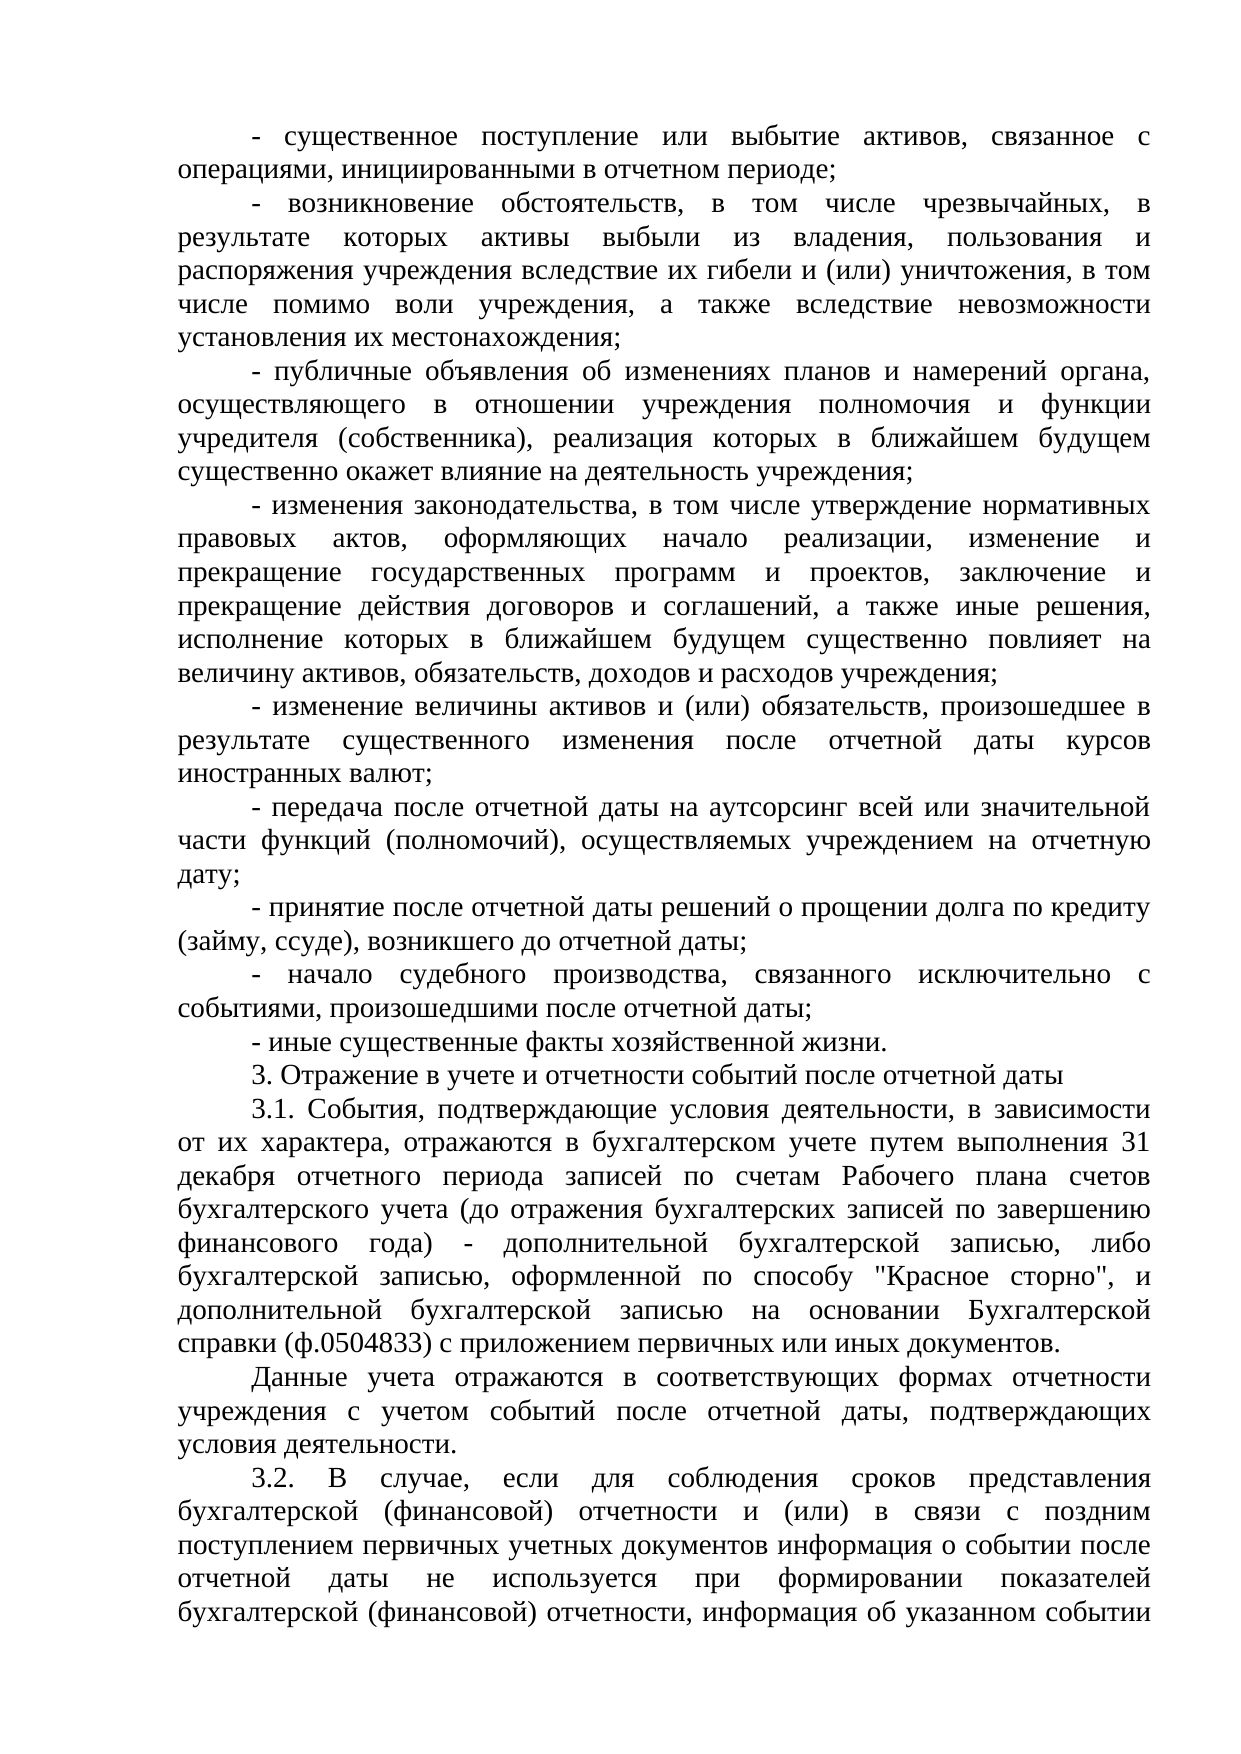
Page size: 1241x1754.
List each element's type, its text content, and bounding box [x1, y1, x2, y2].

text - начало судебного производства, связанного исключительно с событиями, произошедшими после отчетной даты; [177, 957, 1152, 1024]
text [177, 1460, 1152, 1627]
text Данные учета отражаются в соответствующих формах отчетности учреждения с учетом событий после отчетной даты, подтверждающих условия деятельности. [177, 1359, 1152, 1460]
text 3.1. События, подтверждающие условия деятельности, в зависимости от их характера, отражаются в бухгалтерском учете путем выполнения 31 декабря отчетного периода записей по счетам Рабочего плана счетов бухгалтерского учета (до отражения бухгалтерских записей по завершению финансового года) - дополнительной бухгалтерской записью, либо бухгалтерской записью, оформленной по способу "Красное сторно", и дополнительной бухгалтерской записью на основании Бухгалтерской справки (ф.0504833) с приложением первичных или иных документов. [177, 1091, 1152, 1359]
text - изменение величины активов и (или) обязательств, произошедшее в результате существенного изменения после отчетной даты курсов иностранных валют; [177, 688, 1152, 789]
text 3. Отражение в учете и отчетности событий после отчетной даты [177, 1057, 1152, 1091]
text - изменения законодательства, в том числе утверждение нормативных правовых актов, оформляющих начало реализации, изменение и прекращение государственных программ и проектов, заключение и прекращение действия договоров и соглашений, а также иные решения, исполнение которых в ближайшем будущем существенно повлияет на величину активов, обязательств, доходов и расходов учреждения; [177, 487, 1152, 688]
text - публичные объявления об изменениях планов и намерений органа, осуществляющего в отношении учреждения полномочия и функции учредителя (собственника), реализация которых в ближайшем будущем существенно окажет влияние на деятельность учреждения; [177, 353, 1152, 487]
text - иные существенные факты хозяйственной жизни. [177, 1024, 1152, 1057]
text - передача после отчетной даты на аутсорсинг всей или значительной части функций (полномочий), осуществляемых учреждением на отчетную дату; [177, 789, 1152, 889]
text - существенное поступление или выбытие активов, связанное с операциями, инициированными в отчетном периоде; [177, 118, 1152, 185]
text - принятие после отчетной даты решений о прощении долга по кредиту (займу, ссуде), возникшего до отчетной даты; [177, 889, 1152, 957]
text - возникновение обстоятельств, в том числе чрезвычайных, в результате которых активы выбыли из владения, пользования и распоряжения учреждения вследствие их гибели и (или) уничтожения, в том числе помимо воли учреждения, а также вследствие невозможности установления их местонахождения; [177, 185, 1152, 353]
